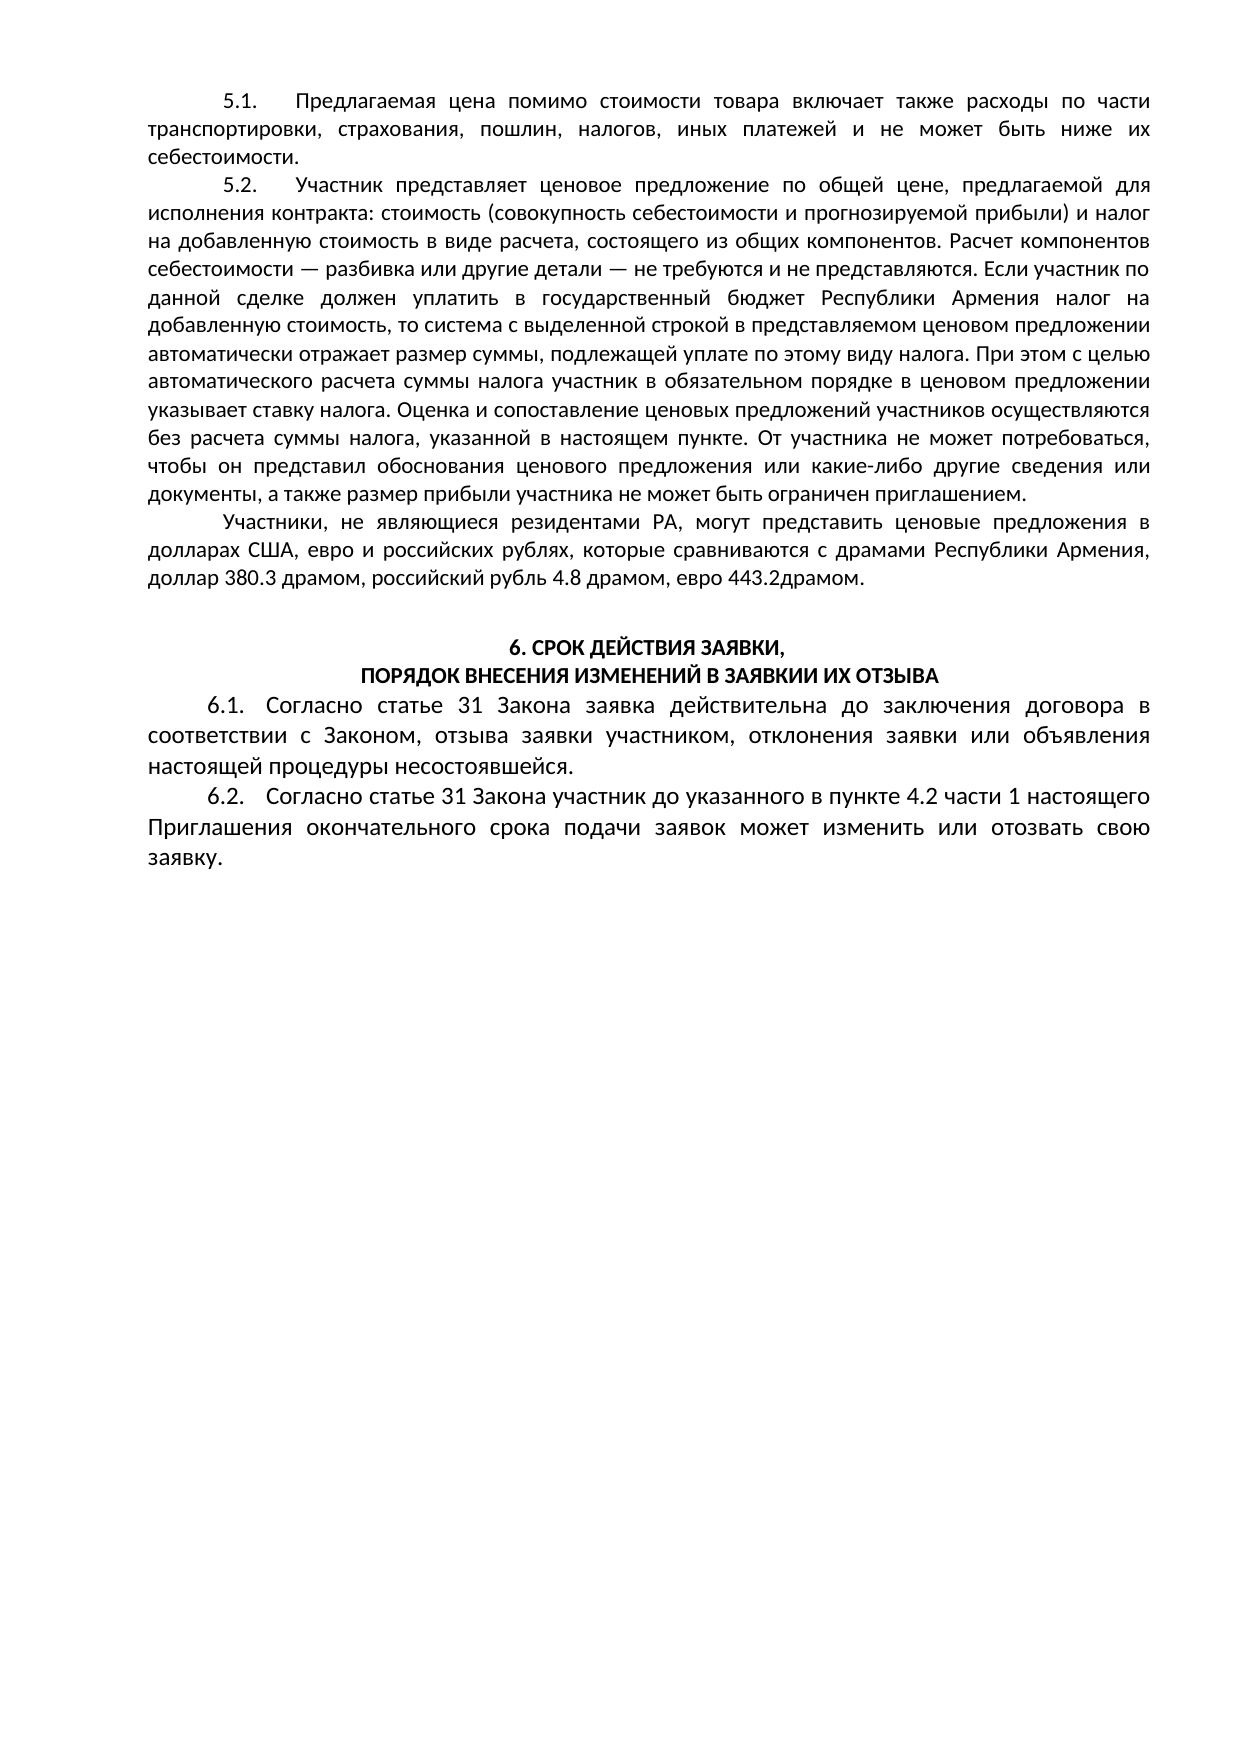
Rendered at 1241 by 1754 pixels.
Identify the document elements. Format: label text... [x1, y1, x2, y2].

text Участники, не являющиеся резидентами РА, могут представить ценовые предложения в долларах США, евро и российских рублях, которые сравниваются с драмами Республики Армения, доллар 380.3 драмом, российский рубль 4.8 драмом, евро 443.2драмом. [148, 507, 1152, 591]
text 5.1. Предлагаемая цена помимо стоимости товара включает также расходы по части транспортировки, страхования, пошлин, налогов, иных платежей и не может быть ниже их себестоимости. [148, 86, 1152, 171]
text 6. СРОК ДЕЙСТВИЯ ЗАЯВКИ, ПОРЯДОК ВНЕСЕНИЯ ИЗМЕНЕНИЙ В ЗАЯВКИИ ИХ ОТЗЫВА [207, 633, 1093, 689]
text 6.2. Согласно статье 31 Закона участник до указанного в пункте 4.2 части 1 настоящего Приглашения окончательного срока подачи заявок может изменить или отозвать свою заявку. [148, 780, 1152, 872]
text 6.1. Согласно статье 31 Закона заявка действительна до заключения договора в соответствии с Законом, отзыва заявки участником, отклонения заявки или объявления настоящей процедуры несостоявшейся. [148, 689, 1152, 780]
text 5.2. Участник представляет ценовое предложение по общей цене, предлагаемой для исполнения контракта: стоимость (совокупность себестоимости и прогнозируемой прибыли) и налог на добавленную стоимость в виде расчета, состоящего из общих компонентов. Расчет компонентов себестоимости — разбивка или другие детали — не требуются и не представляются. Если участник по данной сделке должен уплатить в государственный бюджет Республики Армения налог на добавленную стоимость, то система с выделенной строкой в представляемом ценовом предложении автоматически отражает размер суммы, подлежащей уплате по этому виду налога. При этом с целью автоматического расчета суммы налога участник в обязательном порядке в ценовом предложении указывает ставку налога. Оценка и сопоставление ценовых предложений участников осуществляются без расчета суммы налога, указанной в настоящем пункте. От участника не может потребоваться, чтобы он представил обоснования ценового предложения или какие-либо другие сведения или документы, а также размер прибыли участника не может быть ограничен приглашением. [148, 171, 1152, 507]
